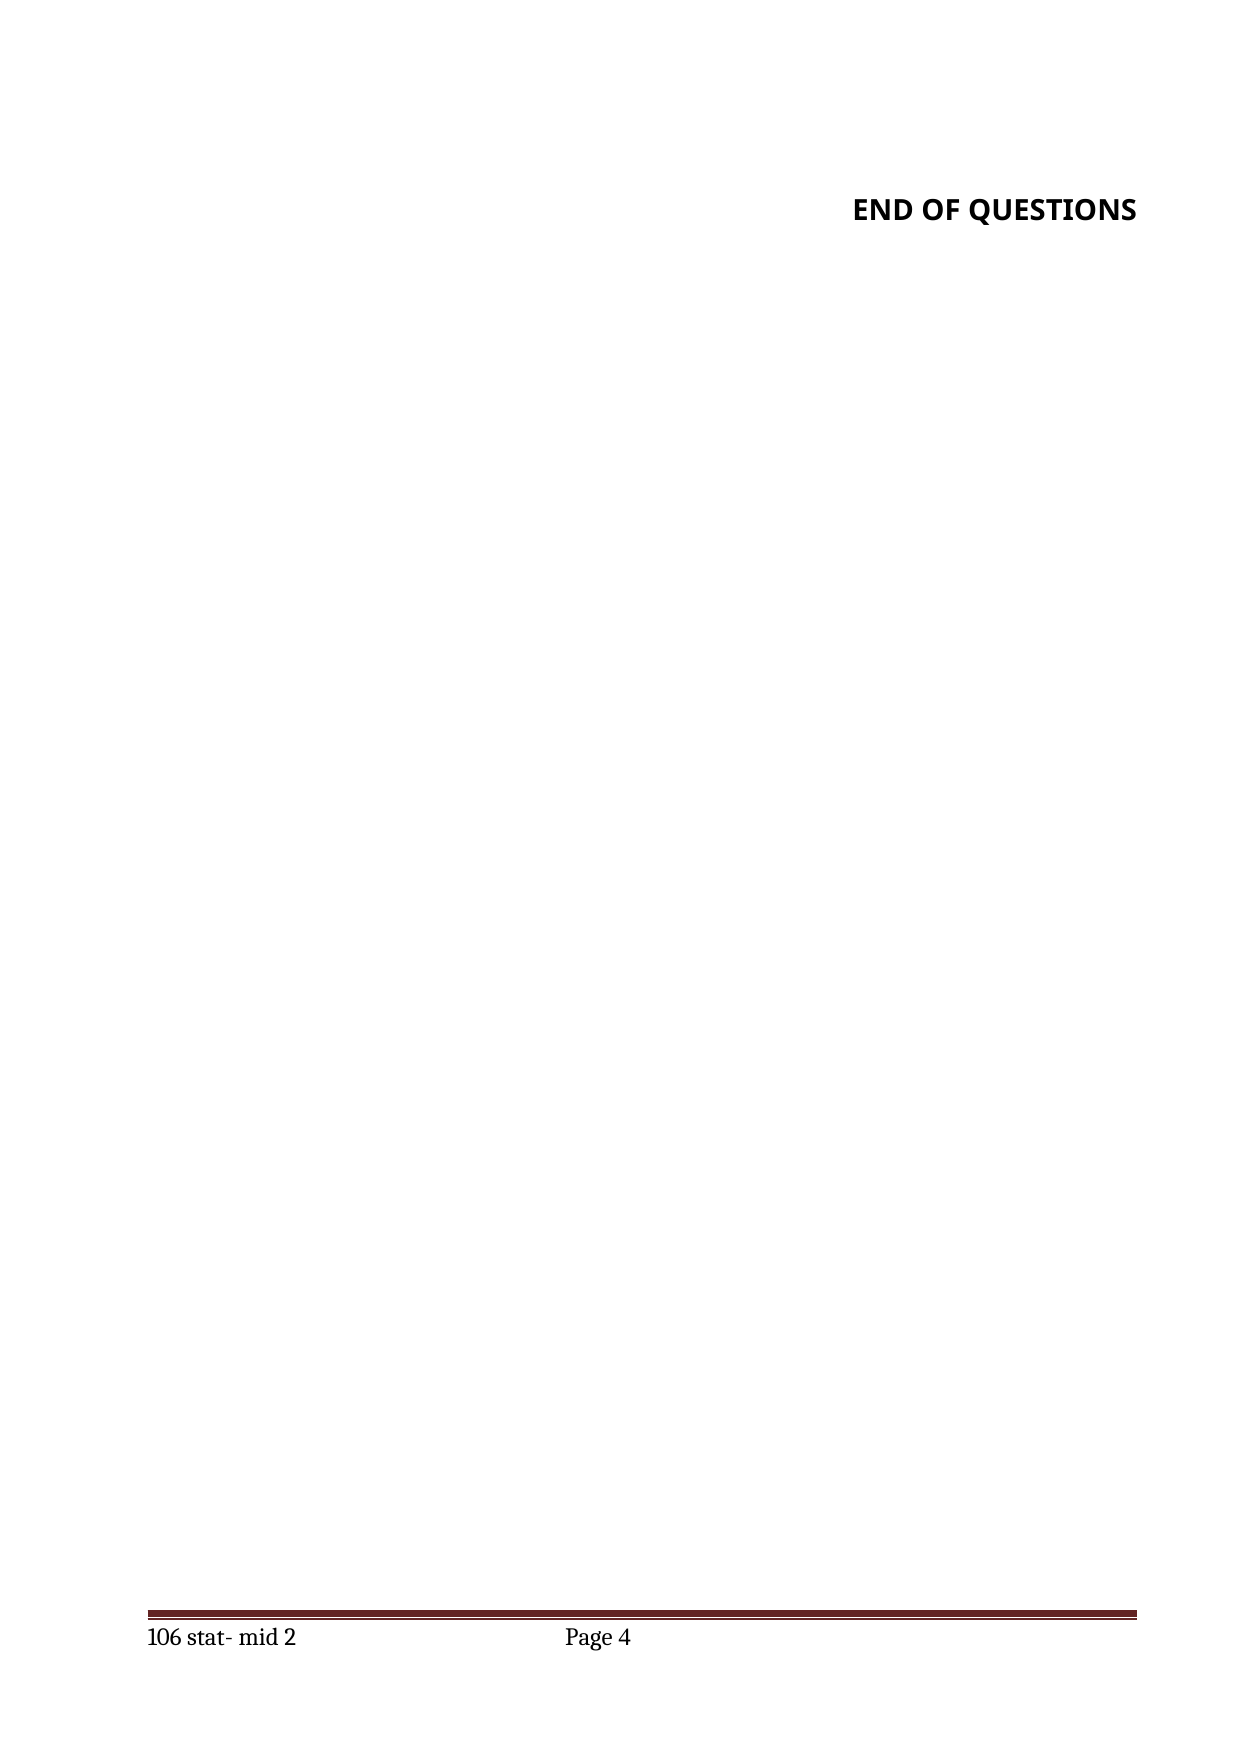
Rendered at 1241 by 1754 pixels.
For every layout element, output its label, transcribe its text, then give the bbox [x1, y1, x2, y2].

text END OF QUESTIONS [148, 190, 1137, 229]
